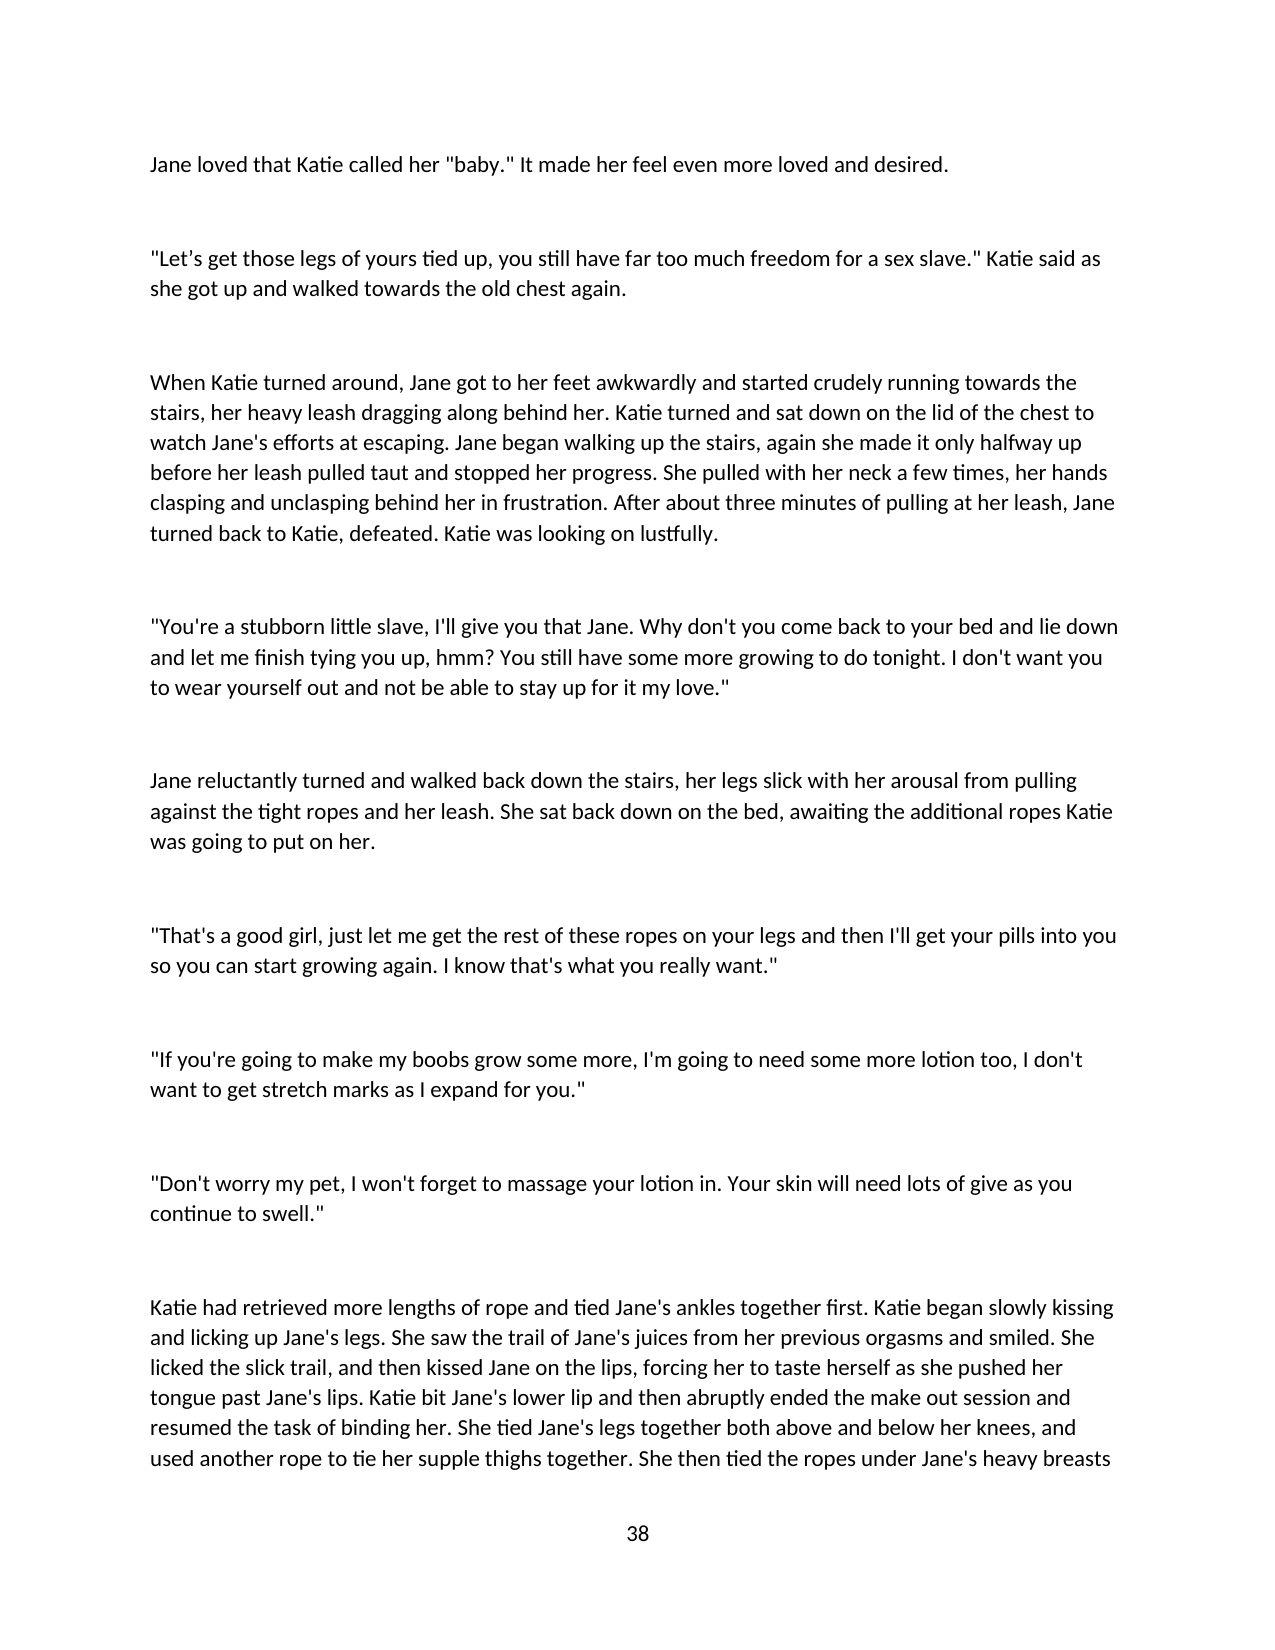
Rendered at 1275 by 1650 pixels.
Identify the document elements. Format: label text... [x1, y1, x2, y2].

text When Katie turned around, Jane got to her feet awkwardly and started crudely running towards the stairs, her heavy leash dragging along behind her. Katie turned and sat down on the lid of the chest to watch Jane's efforts at escaping. Jane began walking up the stairs, again she made it only halfway up before her leash pulled taut and stopped her progress. She pulled with her neck a few times, her hands clasping and unclasping behind her in frustration. After about three minutes of pulling at her leash, Jane turned back to Katie, defeated. Katie was looking on lustfully. [150, 368, 1125, 547]
text "If you're going to make my boobs grow some more, I'm going to need some more lotion too, I don't want to get stretch marks as I expand for you." [150, 1045, 1125, 1103]
text "Don't worry my pet, I won't forget to massage your lotion in. Your skin will need lots of give as you continue to swell." [150, 1169, 1125, 1227]
text "That's a good girl, just let me get the rest of these ropes on your legs and then I'll get your pills into you so you can start growing again. I know that's what you really want." [150, 921, 1125, 979]
text Jane reluctantly turned and walked back down the stairs, her legs slick with her arousal from pulling against the tight ropes and her leash. She sat back down on the bed, awaiting the additional ropes Katie was going to put on her. [150, 767, 1125, 855]
text Jane loved that Katie called her "baby." It made her feel even more loved and desired. [150, 150, 1125, 178]
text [150, 1293, 1125, 1472]
text "You're a stubborn little slave, I'll give you that Jane. Why don't you come back to your bed and lie down and let me finish tying you up, hmm? You still have some more growing to do tonight. I don't want you to wear yourself out and not be able to stay up for it my love." [150, 612, 1125, 701]
text "Let’s get those legs of yours tied up, you still have far too much freedom for a sex slave." Katie said as she got up and walked towards the old chest again. [150, 244, 1125, 302]
